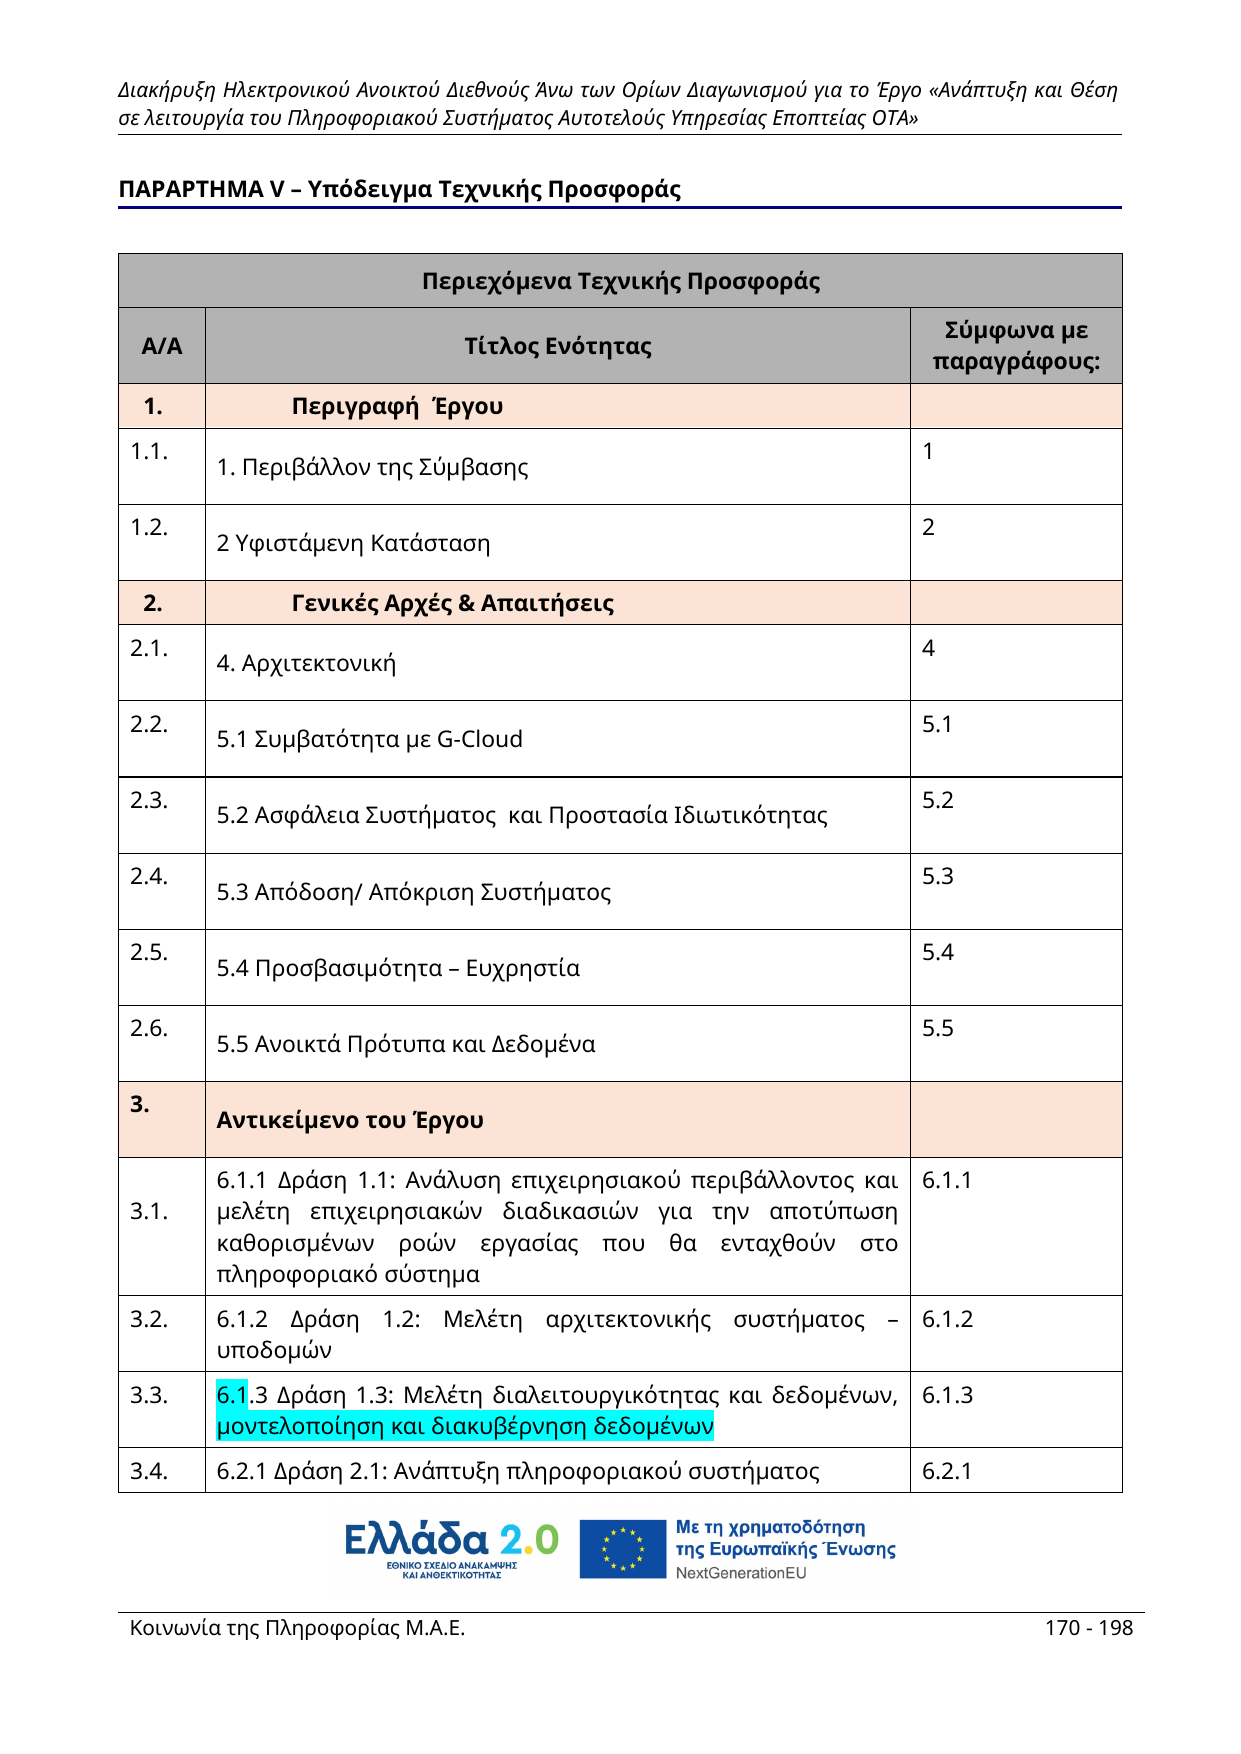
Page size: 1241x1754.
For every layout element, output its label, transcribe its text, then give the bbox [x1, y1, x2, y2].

table_header Περιεχόμενα Τεχνικής Προσφοράς [119, 254, 1122, 307]
table_cell 6.2.1 Δράση 2.1: Ανάπτυξη πληροφοριακού συστήματος [206, 1448, 910, 1492]
table_cell 4 [911, 625, 1122, 700]
table_cell [119, 854, 205, 928]
table_cell [911, 1082, 1122, 1157]
table_cell Τίτλος Ενότητας [206, 308, 910, 383]
table_cell Γενικές Αρχές & Απαιτήσεις [206, 581, 910, 624]
table_cell [119, 1006, 205, 1081]
table_cell 5.3 Απόδοση/ Απόκριση Συστήματος [206, 854, 910, 928]
table_cell 5.5 [911, 1006, 1122, 1081]
table_cell [119, 701, 205, 776]
table_cell 5.4 Προσβασιμότητα – Ευχρηστία [206, 930, 910, 1004]
table_cell 1. Περιβάλλον της Σύμβασης [206, 429, 910, 503]
table_cell 6.1.2 Δράση 1.2: Μελέτη αρχιτεκτονικής συστήματος – υποδομών [206, 1296, 910, 1371]
table_cell [911, 581, 1122, 624]
table_cell 5.2 Ασφάλεια Συστήματος και Προστασία Ιδιωτικότητας [206, 778, 910, 852]
table_cell [119, 1158, 205, 1295]
table_cell 5.1 Συμβατότητα με G-Cloud [206, 701, 910, 776]
table_cell [119, 581, 205, 624]
table_cell 6.1.1 Δράση 1.1: Ανάλυση επιχειρησιακού περιβάλλοντος και μελέτη επιχειρησιακών διαδικασιών για την αποτύπωση καθορισμένων ροών εργασίας που θα ενταχθούν στο πληροφοριακό σύστημα [206, 1158, 910, 1295]
table_cell 1 [911, 429, 1122, 503]
table_cell [119, 1296, 205, 1371]
table_cell 6.1.2 [911, 1296, 1122, 1371]
table_cell Αντικείμενο του Έργου [206, 1082, 910, 1157]
table_cell [119, 930, 205, 1004]
table_cell [119, 1082, 205, 1157]
subtitle ΠΑΡΑΡΤΗΜΑ V – Υπόδειγμα Τεχνικής Προσφοράς [118, 172, 1122, 206]
table_cell 5.3 [911, 854, 1122, 928]
table_cell 6.1.1 [911, 1158, 1122, 1295]
table_cell 4. Αρχιτεκτονική [206, 625, 910, 700]
table_cell 6.2.1 [911, 1448, 1122, 1492]
table_cell [119, 384, 205, 427]
table_cell 5.1 [911, 701, 1122, 776]
table_cell [119, 778, 205, 852]
table_cell 5.2 [911, 778, 1122, 852]
table_cell [911, 384, 1122, 427]
table_cell [119, 1372, 205, 1447]
table_cell 5.5 Ανοικτά Πρότυπα και Δεδομένα [206, 1006, 910, 1081]
table_cell [119, 429, 205, 503]
table_cell [119, 1448, 205, 1492]
table_cell 5.4 [911, 930, 1122, 1004]
table_cell Περιγραφή Έργου [206, 384, 910, 427]
table_cell 2 [911, 505, 1122, 579]
table_cell 2 Υφιστάμενη Κατάσταση [206, 505, 910, 579]
table_cell Α/Α [119, 308, 205, 383]
table_cell 6.1.3 Δράση 1.3: Μελέτη διαλειτουργικότητας και δεδομένων, μοντελοποίηση και διακυβέρνηση δεδομένων [206, 1372, 910, 1447]
table_cell 6.1.3 [911, 1372, 1122, 1447]
table_cell [119, 625, 205, 700]
picture [324, 1498, 917, 1600]
table_cell Σύμφωνα με παραγράφους: [911, 308, 1122, 383]
table_cell [119, 505, 205, 579]
